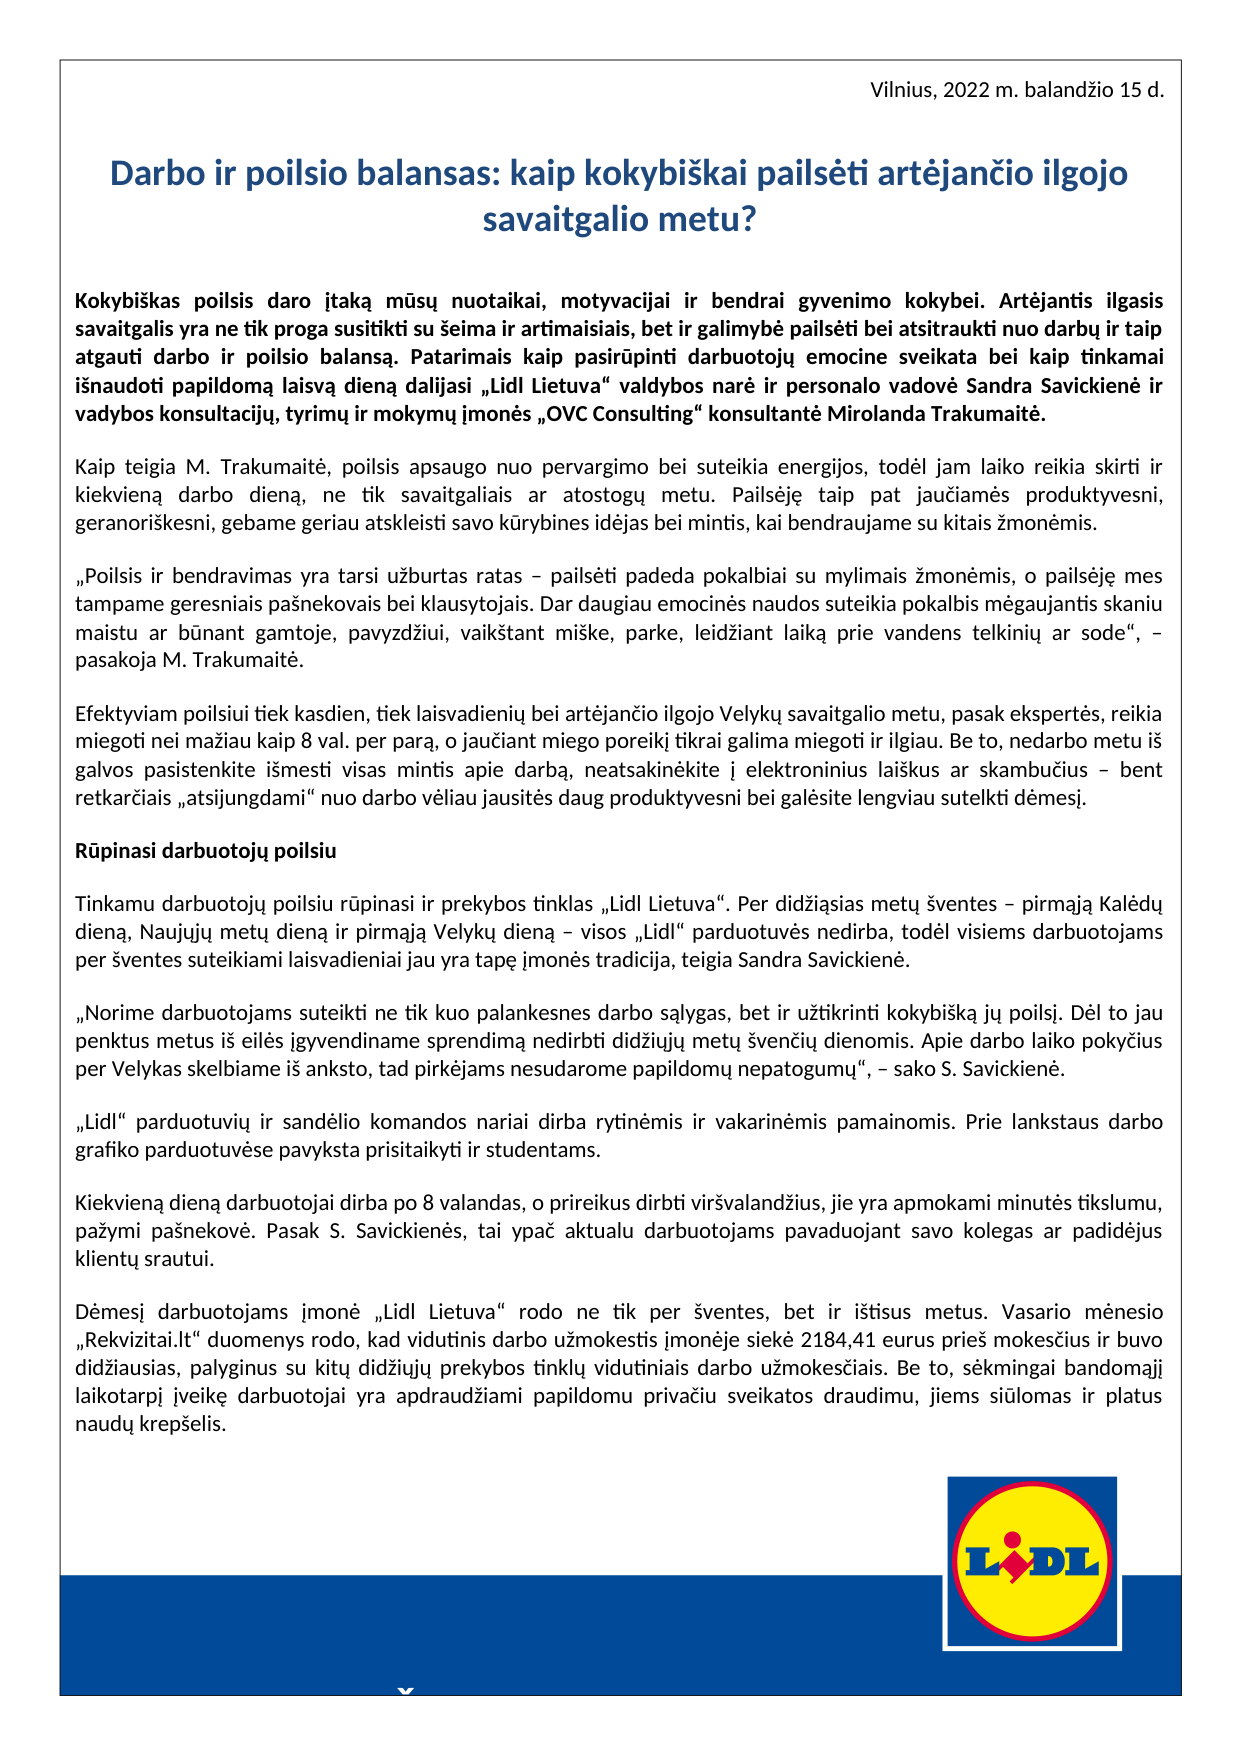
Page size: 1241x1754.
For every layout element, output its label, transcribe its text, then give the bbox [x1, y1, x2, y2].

text Kokybiškas poilsis daro įtaką mūsų nuotaikai, motyvacijai ir bendrai gyvenimo kokybei. Artėjantis ilgasis savaitgalis yra ne tik proga susitikti su šeima ir artimaisiais, bet ir galimybė pailsėti bei atsitraukti nuo darbų ir taip atgauti darbo ir poilsio balansą. Patarimais kaip pasirūpinti darbuotojų emocine sveikata bei kaip tinkamai išnaudoti papildomą laisvą dieną dalijasi „Lidl Lietuva“ valdybos narė ir personalo vadovė Sandra Savickienė ir vadybos konsultacijų, tyrimų ir mokymų įmonės „OVC Consulting“ konsultantė Mirolanda Trakumaitė. [75, 286, 1165, 427]
text „Norime darbuotojams suteikti ne tik kuo palankesnes darbo sąlygas, bet ir užtikrinti kokybišką jų poilsį. Dėl to jau penktus metus iš eilės įgyvendiname sprendimą nedirbti didžiųjų metų švenčių dienomis. Apie darbo laiko pokyčius per Velykas skelbiame iš anksto, tad pirkėjams nesudarome papildomų nepatogumų“, – sako S. Savickienė. [75, 998, 1165, 1082]
text „Lidl“ parduotuvių ir sandėlio komandos nariai dirba rytinėmis ir vakarinėmis pamainomis. Prie lankstaus darbo grafiko parduotuvėse pavyksta prisitaikyti ir studentams. [75, 1107, 1165, 1163]
text Tinkamu darbuotojų poilsiu rūpinasi ir prekybos tinklas „Lidl Lietuva“. Per didžiąsias metų šventes – pirmąją Kalėdų dieną, Naujųjų metų dieną ir pirmąją Velykų dieną – visos „Lidl“ parduotuvės nedirba, todėl visiems darbuotojams per šventes suteikiami laisvadieniai jau yra tapę įmonės tradicija, teigia Sandra Savickienė. [75, 889, 1165, 973]
text Efektyviam poilsiui tiek kasdien, tiek laisvadienių bei artėjančio ilgojo Velykų savaitgalio metu, pasak ekspertės, reikia miegoti nei mažiau kaip 8 val. per parą, o jaučiant miego poreikį tikrai galima miegoti ir ilgiau. Be to, nedarbo metu iš galvos pasistenkite išmesti visas mintis apie darbą, neatsakinėkite į elektroninius laiškus ar skambučius – bent retkarčiais „atsijungdami“ nuo darbo vėliau jausitės daug produktyvesni bei galėsite lengviau sutelkti dėmesį. [75, 699, 1165, 811]
text Rūpinasi darbuotojų poilsiu [75, 836, 1165, 864]
text „Poilsis ir bendravimas yra tarsi užburtas ratas – pailsėti padeda pokalbiai su mylimais žmonėmis, o pailsėję mes tampame geresniais pašnekovais bei klausytojais. Dar daugiau emocinės naudos suteikia pokalbis mėgaujantis skaniu maistu ar būnant gamtoje, pavyzdžiui, vaikštant miške, parke, leidžiant laiką prie vandens telkinių ar sode“, – pasakoja M. Trakumaitė. [75, 562, 1165, 674]
text Darbo ir poilsio balansas: kaip kokybiškai pailsėti artėjančio ilgojo savaitgalio metu? [75, 149, 1165, 241]
text Dėmesį darbuotojams įmonė „Lidl Lietuva“ rodo ne tik per šventes, bet ir ištisus metus. Vasario mėnesio „Rekvizitai.lt“ duomenys rodo, kad vidutinis darbo užmokestis įmonėje siekė 2184,41 eurus prieš mokesčius ir buvo didžiausias, palyginus su kitų didžiųjų prekybos tinklų vidutiniais darbo užmokesčiais. Be to, sėkmingai bandomąjį laikotarpį įveikę darbuotojai yra apdraudžiami papildomu privačiu sveikatos draudimu, jiems siūlomas ir platus naudų krepšelis. [75, 1297, 1165, 1437]
text Kiekvieną dieną darbuotojai dirba po 8 valandas, o prireikus dirbti viršvalandžius, jie yra apmokami minutės tikslumu, pažymi pašnekovė. Pasak S. Savickienės, tai ypač aktualu darbuotojams pavaduojant savo kolegas ar padidėjus klientų srautui. [75, 1188, 1165, 1272]
text Vilnius, 2022 m. balandžio 15 d. [75, 75, 1165, 103]
picture [0, 0, 1241, 1754]
text Kaip teigia M. Trakumaitė, poilsis apsaugo nuo pervargimo bei suteikia energijos, todėl jam laiko reikia skirti ir kiekvieną darbo dieną, ne tik savaitgaliais ar atostogų metu. Pailsėję taip pat jaučiamės produktyvesni, geranoriškesni, gebame geriau atskleisti savo kūrybines idėjas bei mintis, kai bendraujame su kitais žmonėmis. [75, 452, 1165, 537]
